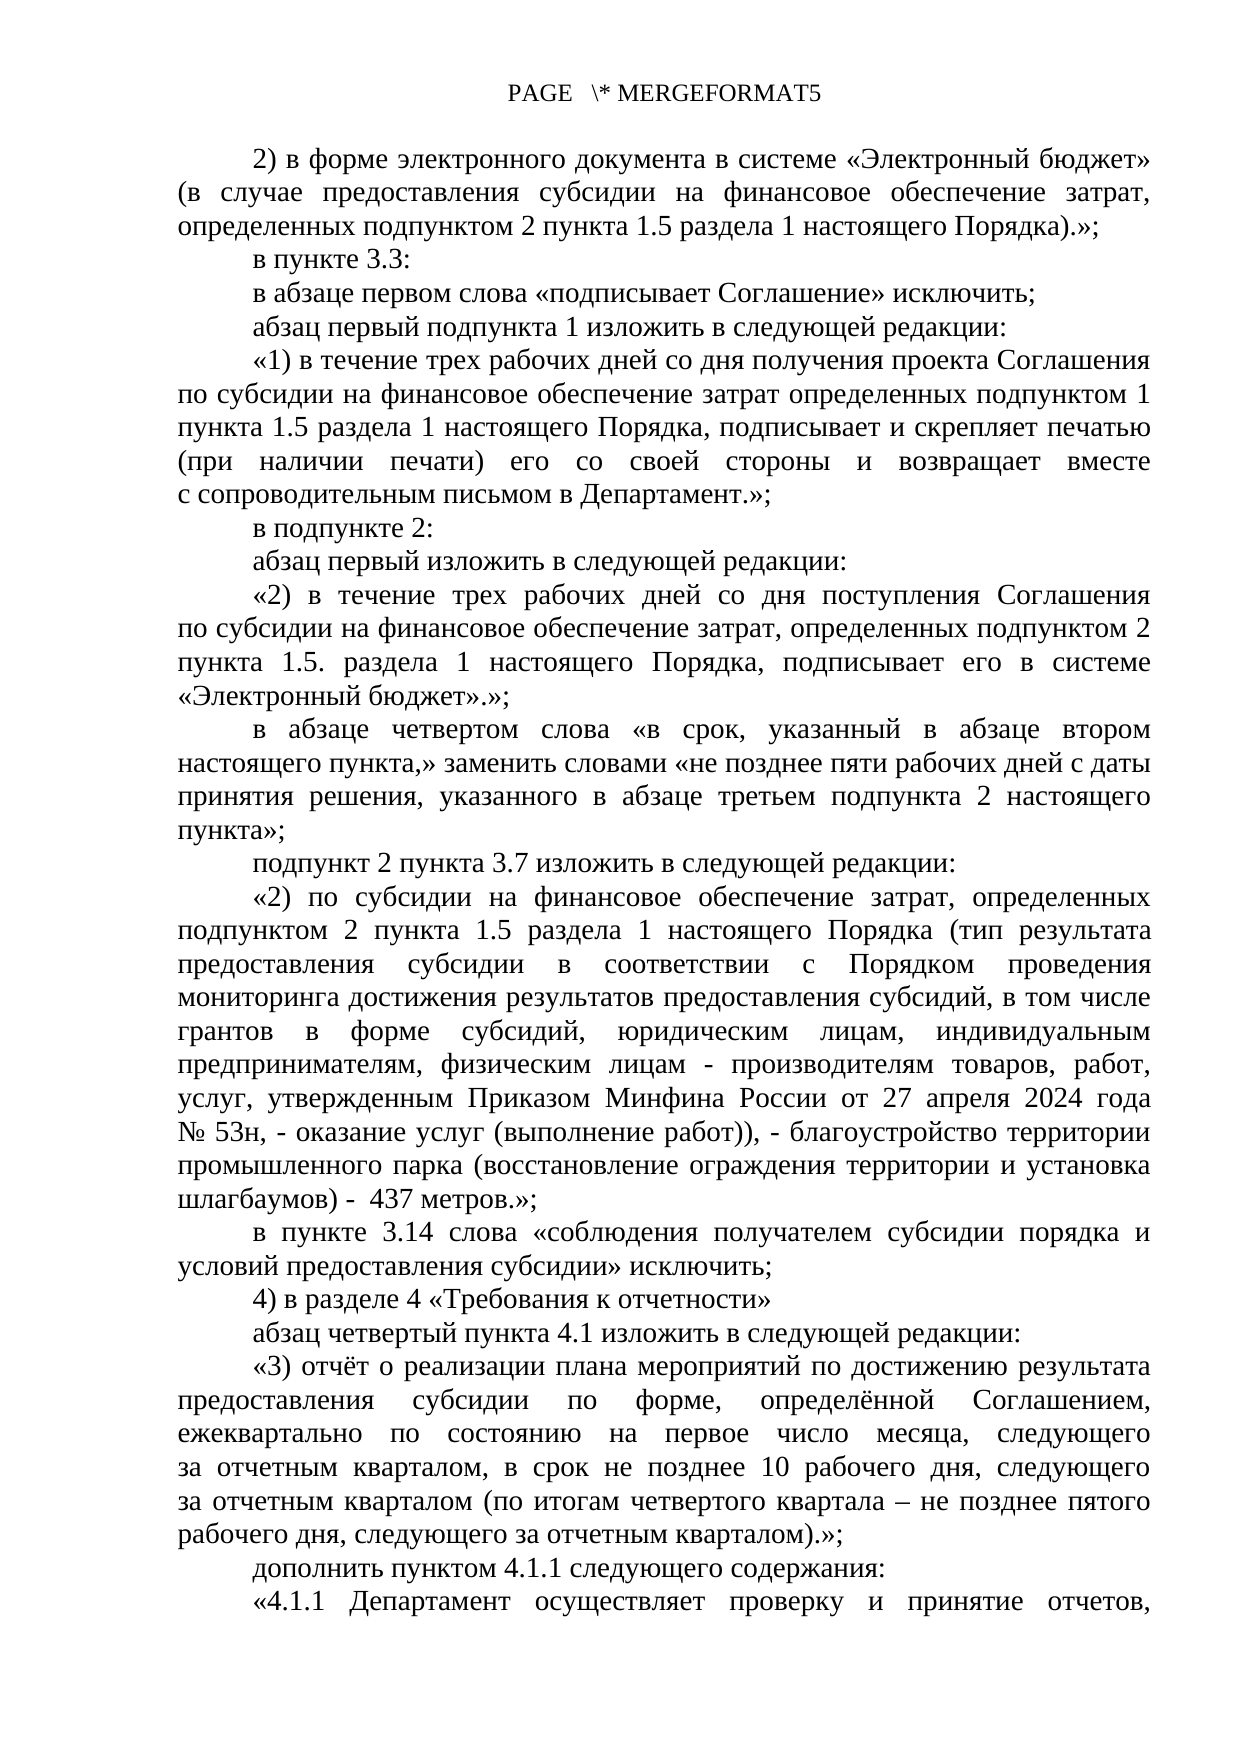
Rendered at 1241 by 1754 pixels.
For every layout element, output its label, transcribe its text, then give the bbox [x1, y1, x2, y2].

text дополнить пунктом 4.1.1 следующего содержания: [177, 1550, 1152, 1583]
text в подпункте 2: [177, 510, 1152, 543]
text в абзаце четвертом слова «в срок, указанный в абзаце втором настоящего пункта,» заменить словами «не позднее пяти рабочих дней с даты принятия решения, указанного в абзаце третьем подпункта 2 настоящего пункта»; [177, 711, 1152, 845]
text подпункт 2 пункта 3.7 изложить в следующей редакции: [177, 845, 1152, 879]
text в абзаце первом слова «подписывает Соглашение» исключить; [177, 275, 1152, 309]
text абзац первый изложить в следующей редакции: [177, 543, 1152, 577]
text абзац первый подпункта 1 изложить в следующей редакции: [177, 309, 1152, 342]
text в пункте 3.14 слова «соблюдения получателем субсидии порядка и условий предоставления субсидии» исключить; [177, 1214, 1152, 1281]
text «2) по субсидии на финансовое обеспечение затрат, определенных подпунктом 2 пункта 1.5 раздела 1 настоящего Порядка (тип результата предоставления субсидии в соответствии с Порядком проведения мониторинга достижения результатов предоставления субсидий, в том числе грантов в форме субсидий, юридическим лицам, индивидуальным предпринимателям, физическим лицам - производителям товаров, работ, услуг, утвержденным Приказом Минфина России от 27 апреля 2024 года № 53н, - оказание услуг (выполнение работ)), - благоустройство территории промышленного парка (восстановление ограждения территории и установка шлагбаумов) - 437 метров.»; [177, 879, 1152, 1214]
text 2) в форме электронного документа в системе «Электронный бюджет» (в случае предоставления субсидии на финансовое обеспечение затрат, определенных подпунктом 2 пункта 1.5 раздела 1 настоящего Порядка).»; [177, 141, 1152, 242]
text «3) отчёт о реализации плана мероприятий по достижению результата предоставления субсидии по форме, определённой Соглашением, ежеквартально по состоянию на первое число месяца, следующего за отчетным кварталом, в срок не позднее 10 рабочего дня, следующего за отчетным кварталом (по итогам четвертого квартала – не позднее пятого рабочего дня, следующего за отчетным кварталом).»; [177, 1348, 1152, 1550]
text «1) в течение трех рабочих дней со дня получения проекта Соглашения по субсидии на финансовое обеспечение затрат определенных подпунктом 1 пункта 1.5 раздела 1 настоящего Порядка, подписывает и скрепляет печатью (при наличии печати) его со своей стороны и возвращает вместе с сопроводительным письмом в Департамент.»; [177, 342, 1152, 510]
text 4) в разделе 4 «Требования к отчетности» [177, 1281, 1152, 1315]
text «2) в течение трех рабочих дней со дня поступления Соглашения по субсидии на финансовое обеспечение затрат, определенных подпунктом 2 пункта 1.5. раздела 1 настоящего Порядка, подписывает его в системе «Электронный бюджет».»; [177, 577, 1152, 711]
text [177, 1583, 1152, 1617]
text абзац четвертый пункта 4.1 изложить в следующей редакции: [177, 1315, 1152, 1348]
text в пункте 3.3: [177, 242, 1152, 275]
